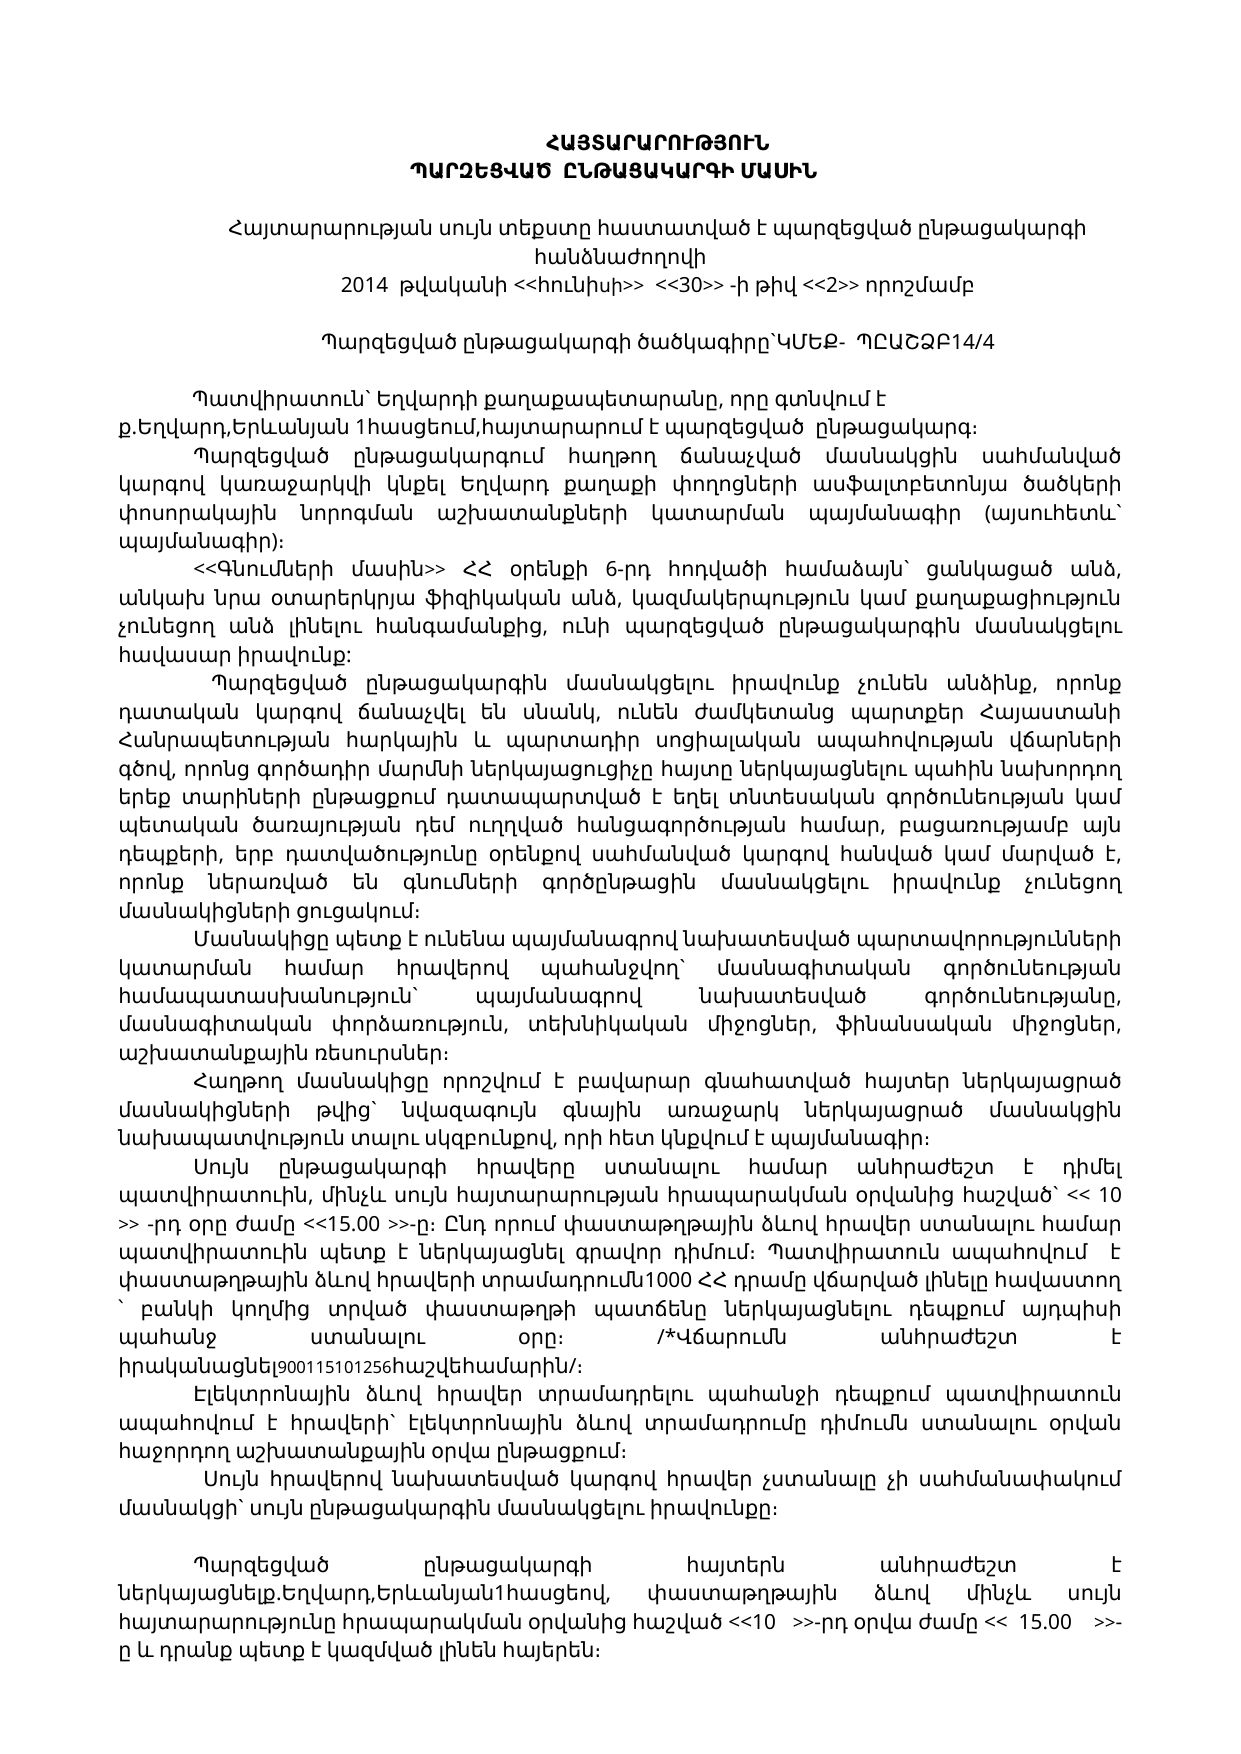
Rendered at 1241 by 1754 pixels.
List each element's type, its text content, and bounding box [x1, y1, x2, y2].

text Սույն ընթացակարգի հրավերը ստանալու համար անհրաժեշտ է դիմել պատվիրատուին, մինչև սույն հայտարարության հրապարակման օրվանից հաշված` << 10 >> -րդ օրը ժամը <<15.00 >>-ը։ Ընդ որում փաստաթղթային ձևով հրավեր ստանալու համար պատվիրատուին պետք է ներկայացնել գրավոր դիմում։ Պատվիրատուն ապահովում է փաստաթղթային ձևով հրավերի տրամադրումն1000 ՀՀ դրամը վճարված լինելը հավաստող ՝ բանկի կողմից տրված փաստաթղթի պատճենը ներկայացնելու դեպքում այդպիսի պահանջ ստանալու օրը։ /*Վճարումն անհրաժեշտ է իրականացնել900115101256հաշվեհամարին/։ [118, 1152, 1122, 1379]
text ՀԱՅՏԱՐԱՐՈՒԹՅՈՒՆ [118, 128, 1122, 156]
text Պատվիրատուն` Եղվարդի քաղաքապետարանը, որը գտնվում է ք.Եղվարդ,Երևանյան 1հասցեում,հայտարարում է պարզեցված ընթացակարգ։ [118, 384, 1122, 441]
text ՊԱՐԶԵՑՎԱԾ ԸՆԹԱՑԱԿԱՐԳԻ ՄԱՍԻՆ [118, 156, 1122, 185]
text Պարզեցված ընթացակարգի հայտերն անհրաժեշտ է ներկայացնելք.Եղվարդ,Երևանյան1հասցեով, փաստաթղթային ձևով մինչև սույն հայտարարությունը հրապարակման օրվանից հաշված <<10 >>-րդ օրվա ժամը << 15.00 >>-ը և դրանք պետք է կազմված լինեն հայերեն։ [118, 1550, 1122, 1664]
text Պարզեցված ընթացակարգին մասնակցելու իրավունք չունեն անձինք, որոնք դատական կարգով ճանաչվել են սնանկ, ունեն ժամկետանց պարտքեր Հայաստանի Հանրապետության հարկային և պարտադիր սոցիալական ապահովության վճարների գծով, որոնց գործադիր մարմնի ներկայացուցիչը հայտը ներկայացնելու պահին նախորդող երեք տարիների ընթացքում դատապարտված է եղել տնտեսական գործունեության կամ պետական ծառայության դեմ ուղղված հանցագործության համար, բացառությամբ այն դեպքերի, երբ դատվածությունը օրենքով սահմանված կարգով հանված կամ մարված է, որոնք ներառված են գնումների գործընթացին մասնակցելու իրավունք չունեցող մասնակիցների ցուցակում։ [118, 668, 1122, 924]
text Էլեկտրոնային ձևով հրավեր տրամադրելու պահանջի դեպքում պատվիրատուն ապահովում է հրավերի` էլեկտրոնային ձևով տրամադրումը դիմումն ստանալու օրվան հաջորդող աշխատանքային օրվա ընթացքում։ [118, 1379, 1122, 1464]
text Պարզեցված ընթացակարգում հաղթող ճանաչված մասնակցին սահմանված կարգով կառաջարկվի կնքել Եղվարդ քաղաքի փողոցների ասֆալտբետոնյա ծածկերի փոսորակային նորոգման աշխատանքների կատարման պայմանագիր (այսուհետև` պայմանագիր)։ [118, 441, 1122, 554]
text Հաղթող մասնակիցը որոշվում է բավարար գնահատված հայտեր ներկայացրած մասնակիցների թվից` նվազագույն գնային առաջարկ ներկայացրած մասնակցին նախապատվություն տալու սկզբունքով, որի հետ կնքվում է պայմանագիր։ [118, 1066, 1122, 1152]
text Հայտարարության սույն տեքստը հաստատված է պարզեցված ընթացակարգի հանձնաժողովի [118, 213, 1122, 270]
text Մասնակիցը պետք է ունենա պայմանագրով նախատեսված պարտավորությունների կատարման համար հրավերով պահանջվող` մասնագիտական գործունեության համապատասխանություն` պայմանագրով նախատեսված գործունեությանը, մասնագիտական փորձառություն, տեխնիկական միջոցներ, ֆինանսական միջոցներ, աշխատանքային ռեսուրսներ։ [118, 924, 1122, 1066]
text <<Գնումների մասին>> ՀՀ օրենքի 6-րդ հոդվածի համաձայն` ցանկացած անձ, անկախ նրա օտարերկրյա ֆիզիկական անձ, կազմակերպություն կամ քաղաքացիություն չունեցող անձ լինելու հանգամանքից, ունի պարզեցված ընթացակարգին մասնակցելու հավասար իրավունք: [118, 554, 1122, 668]
text Պարզեցված ընթացակարգի ծածկագիրը`ԿՄԵՔ- ՊԸԱՇՁԲ14/4 [118, 327, 1122, 356]
text Սույն հրավերով նախատեսված կարգով հրավեր չստանալը չի սահմանափակում մասնակցի` սույն ընթացակարգին մասնակցելու իրավունքը։ [118, 1464, 1122, 1521]
text 2014 թվականի <<հունիսի>> <<30>> -ի թիվ <<2>> որոշմամբ [118, 270, 1122, 299]
